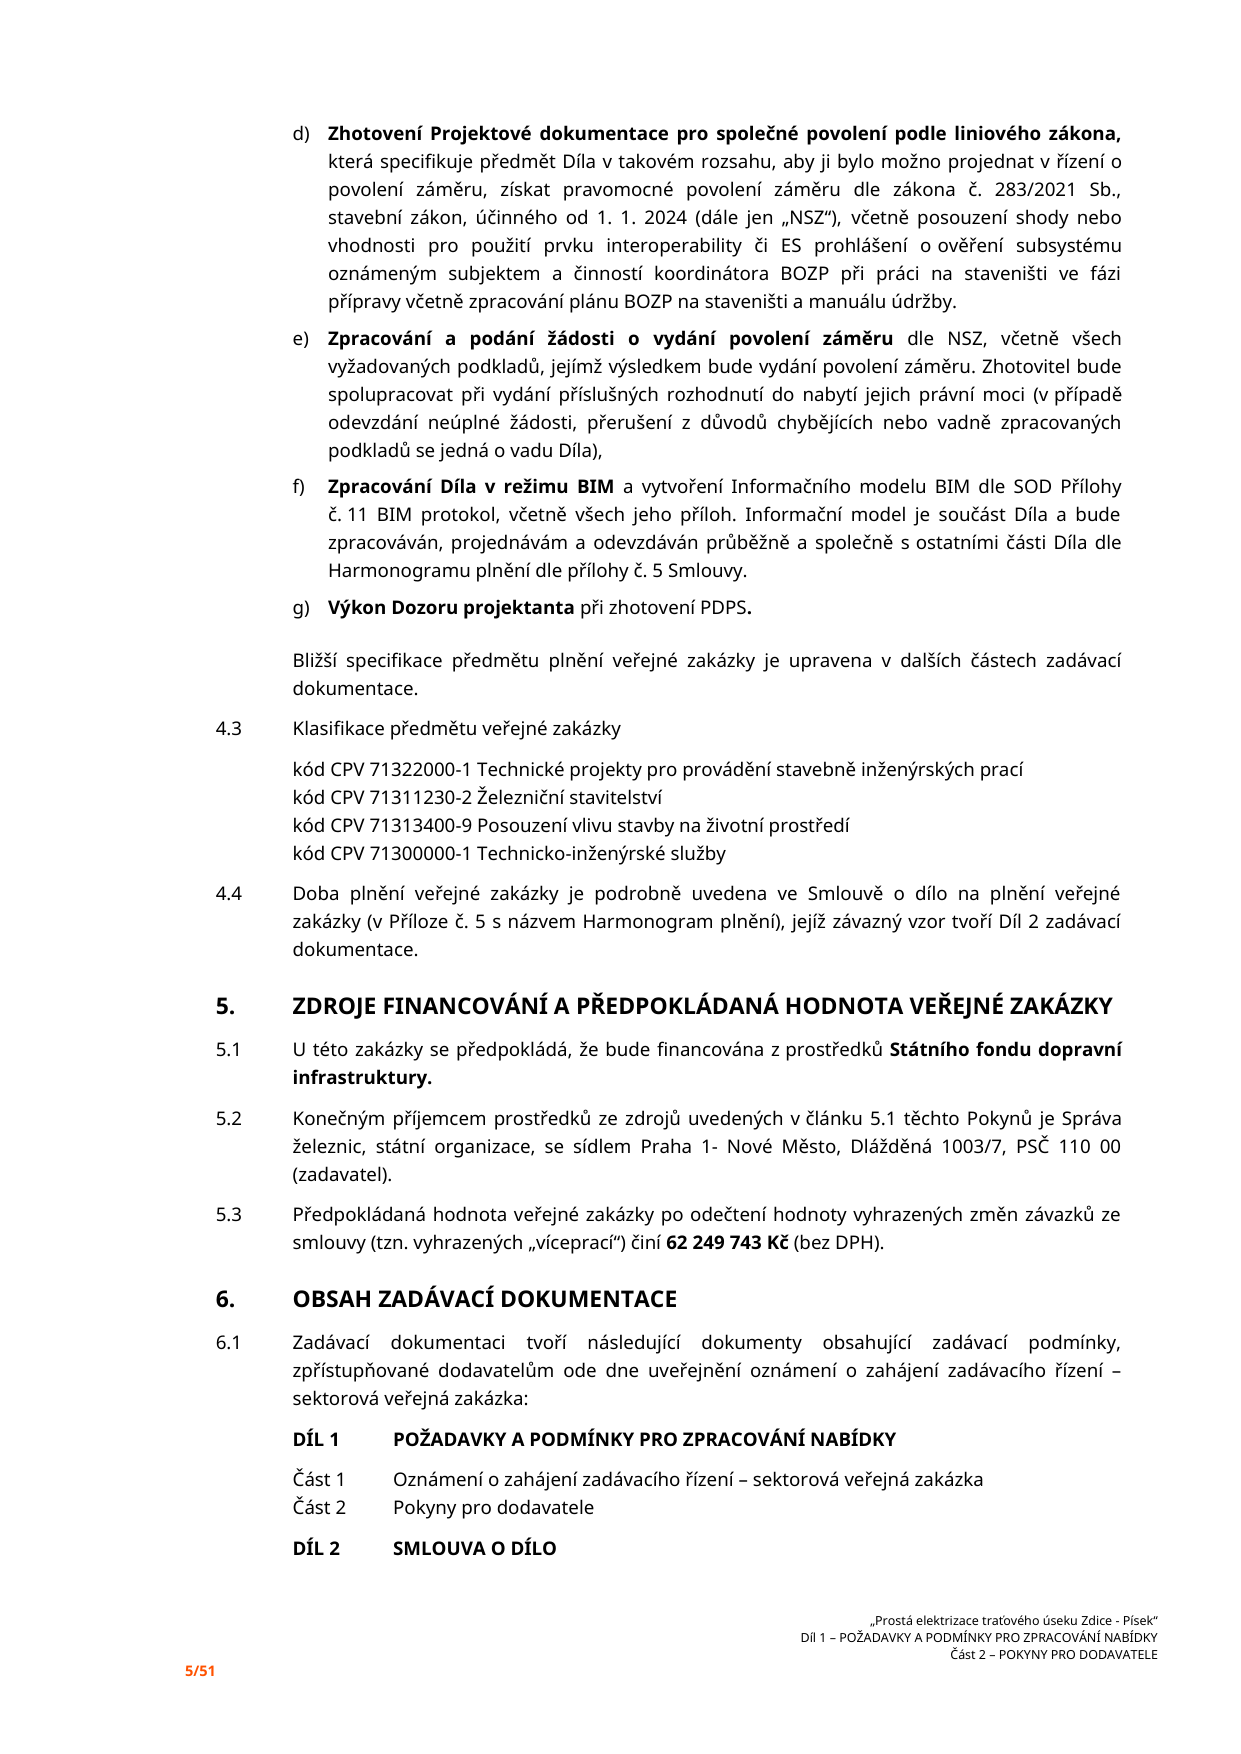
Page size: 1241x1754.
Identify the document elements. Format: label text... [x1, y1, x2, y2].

list kód CPV 71311230-2 Železniční stavitelství [292, 784, 1122, 809]
list Zhotovení Projektové dokumentace pro společné povolení podle liniového zákona, která specifikuje předmět Díla v takovém rozsahu, aby ji bylo možno projednat v řízení o povolení záměru, získat pravomocné povolení záměru dle zákona č. 283/2021 Sb., stavební zákon, účinného od 1. 1. 2024 (dále jen „NSZ“), včetně posouzení shody nebo vhodnosti pro použití prvku interoperability či ES prohlášení o ověření subsystému oznámeným subjektem a činností koordinátora BOZP při práci na staveništi ve fázi přípravy včetně zpracování plánu BOZP na staveništi a manuálu údržby. [292, 121, 1122, 314]
list Zpracování a podání žádosti o vydání povolení záměru dle NSZ, včetně všech vyžadovaných podkladů, jejímž výsledkem bude vydání povolení záměru. Zhotovitel bude spolupracovat při vydání příslušných rozhodnutí do nabytí jejich právní moci (v případě odevzdání neúplné žádosti, přerušení z důvodů chybějících nebo vadně zpracovaných podkladů se jedná o vadu Díla), [292, 325, 1122, 463]
text ZDROJE FINANCOVÁNÍ a PŘEDPOKLÁDANÁ HODNOTA VEŘEJNÉ ZAKÁZKY [216, 990, 1122, 1021]
list kód CPV 71322000-1 Technické projekty pro provádění stavebně inženýrských prací [292, 756, 1122, 782]
list kód CPV 71313400-9 Posouzení vlivu stavby na životní prostředí [292, 812, 1122, 838]
text U této zakázky se předpokládá, že bude financována z prostředků Státního fondu dopravní infrastruktury. [216, 1037, 1122, 1090]
list kód CPV 71300000-1 Technicko-inženýrské služby [292, 840, 1122, 866]
text DÍL 1 POŽADAVKY A PODMÍNKY PRO ZPRACOVÁNÍ NABÍDKY [292, 1426, 1122, 1452]
text Část 1 Oznámení o zahájení zadávacího řízení – sektorová veřejná zakázka [292, 1467, 1122, 1492]
list Bližší specifikace předmětu plnění veřejné zakázky je upravena v dalších částech zadávací dokumentace. [292, 647, 1122, 701]
text Zadávací dokumentaci tvoří následující dokumenty obsahující zadávací podmínky, zpřístupňované dodavatelům ode dne uveřejnění oznámení o zahájení zadávacího řízení – sektorová veřejná zakázka: [216, 1329, 1122, 1411]
list Výkon Dozoru projektanta při zhotovení PDPS. [292, 594, 1122, 619]
text OBSAH ZADÁVACÍ DOKUMENTACE [216, 1283, 1122, 1314]
text Předpokládaná hodnota veřejné zakázky po odečtení hodnoty vyhrazených změn závazků ze smlouvy (tzn. vyhrazených „víceprací“) činí 62 249 743 Kč (bez DPH). [216, 1202, 1122, 1255]
text Část 2 Pokyny pro dodavatele [292, 1495, 1122, 1520]
text Konečným příjemcem prostředků ze zdrojů uvedených v článku 5.1 těchto Pokynů je Správa železnic, státní organizace, se sídlem Praha 1- Nové Město, Dlážděná 1003/7, PSČ 110 00 (zadavatel). [216, 1105, 1122, 1187]
text Klasifikace předmětu veřejné zakázky [216, 716, 1122, 741]
text DÍL 2 SMLOUVA O DÍLO [292, 1535, 1122, 1561]
list Zpracování Díla v režimu BIM a vytvoření Informačního modelu BIM dle SOD Přílohy č. 11 BIM protokol, včetně všech jeho příloh. Informační model je součást Díla a bude zpracováván, projednávám a odevzdáván průběžně a společně s ostatními části Díla dle Harmonogramu plnění dle přílohy č. 5 Smlouvy. [292, 473, 1122, 583]
text Doba plnění veřejné zakázky je podrobně uvedena ve Smlouvě o dílo na plnění veřejné zakázky (v Příloze č. 5 s názvem Harmonogram plnění), jejíž závazný vzor tvoří Díl 2 zadávací dokumentace. [216, 881, 1122, 962]
